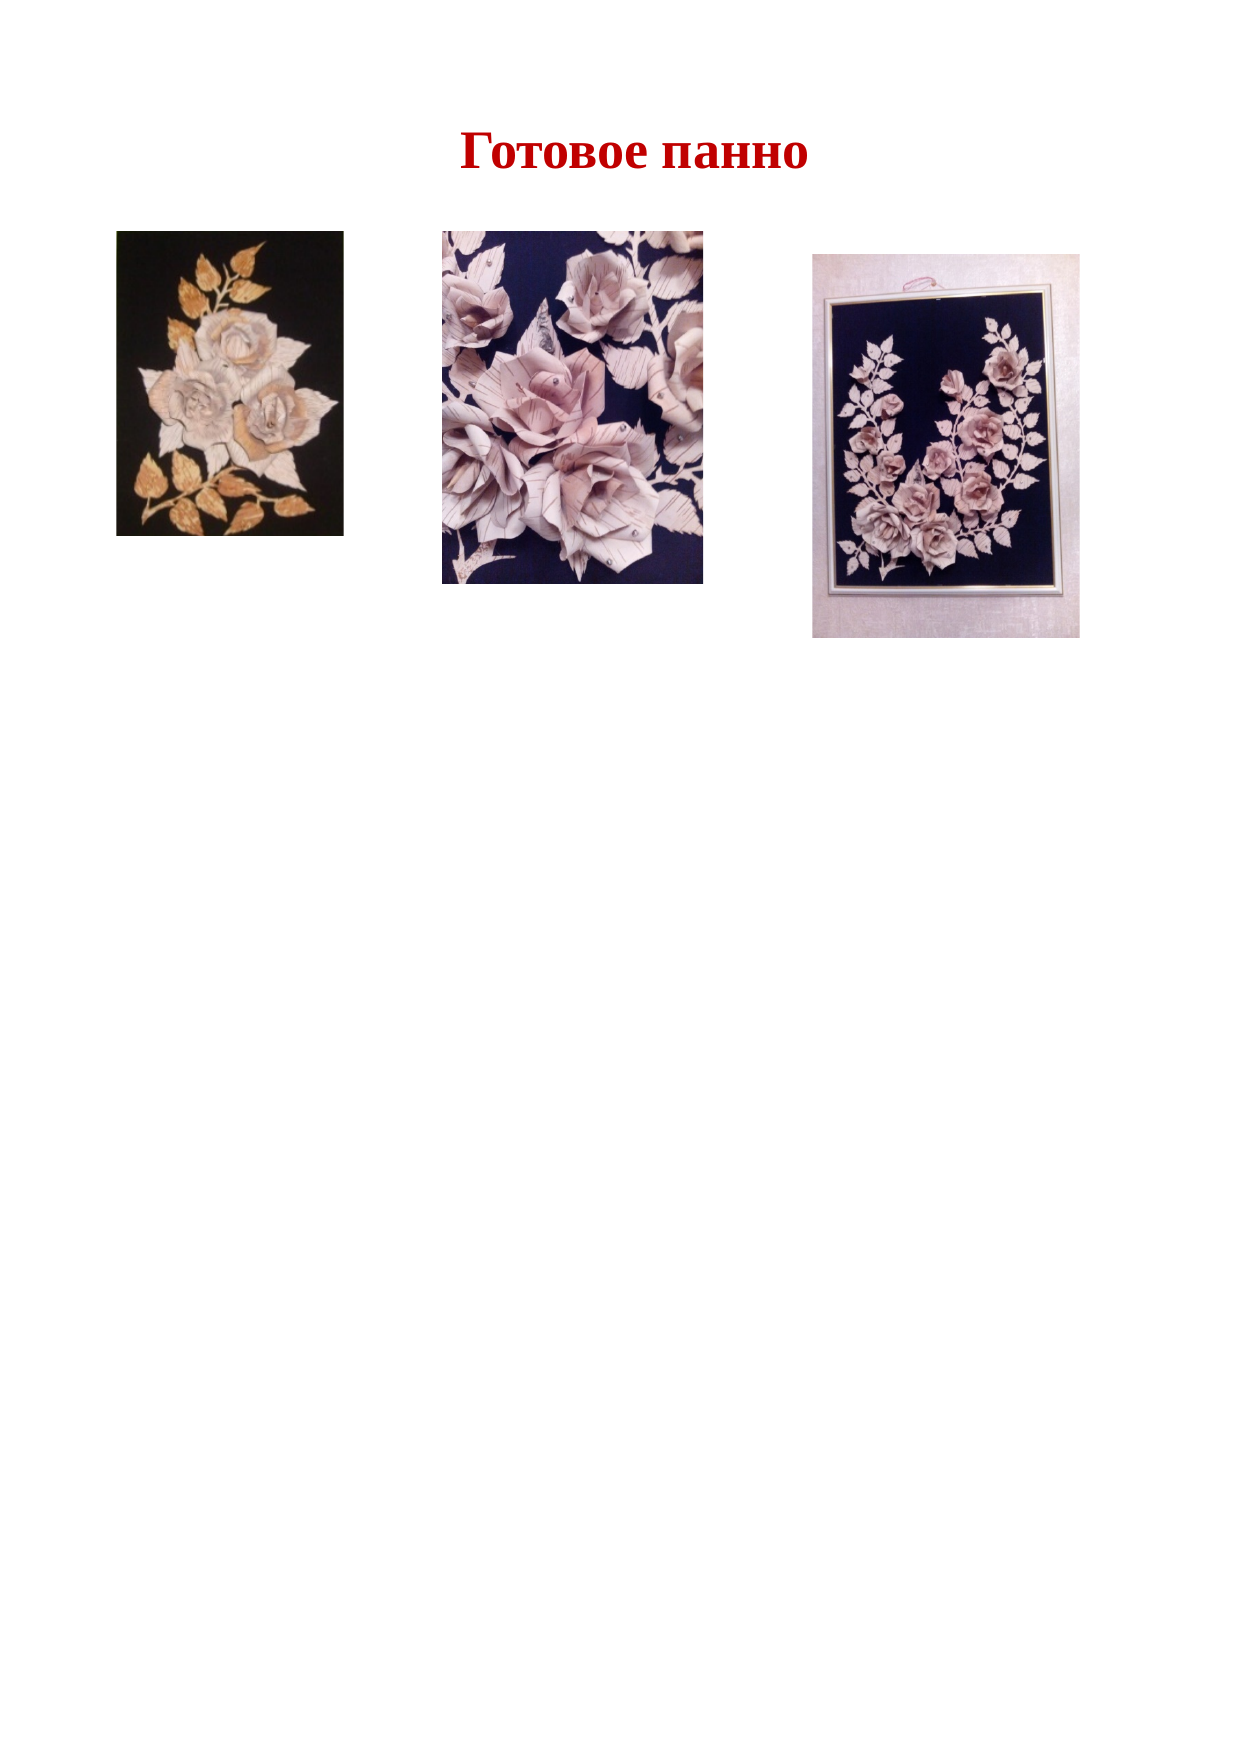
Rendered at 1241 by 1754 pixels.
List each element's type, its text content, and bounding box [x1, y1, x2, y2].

picture [115, 231, 347, 539]
text Готовое панно [118, 118, 1152, 180]
picture [440, 231, 703, 581]
picture [810, 254, 1080, 636]
